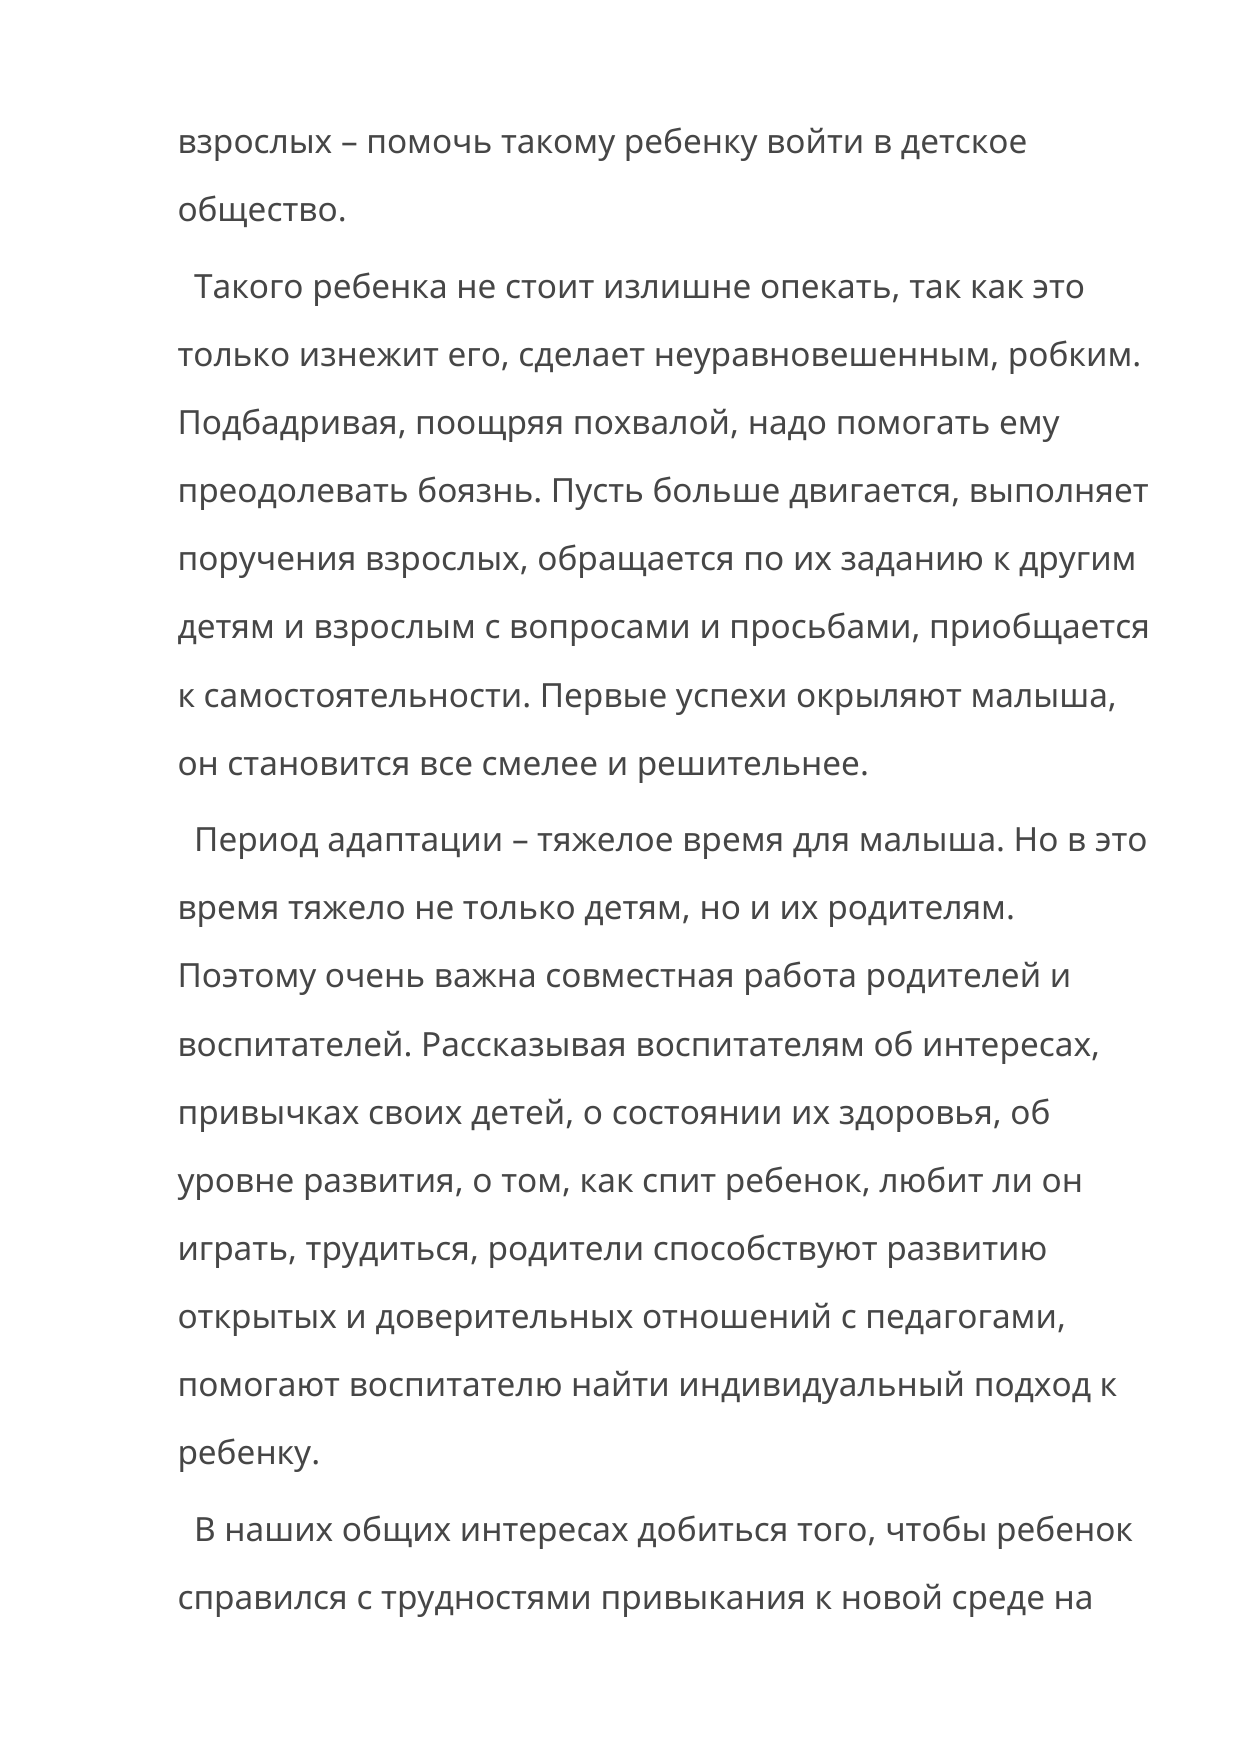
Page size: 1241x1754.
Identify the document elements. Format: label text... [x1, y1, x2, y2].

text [177, 1506, 1152, 1619]
text Такого ребенка не стоит излишне опекать, так как это только изнежит его, сделает неуравновешенным, робким. Подбадривая, поощряя похвалой, надо помогать ему преодолевать боязнь. Пусть больше двигается, выполняет поручения взрослых, обращается по их заданию к другим детям и взрослым с вопросами и просьбами, приобщается к самостоятельности. Первые успехи окрыляют малыша, он становится все смелее и решительнее. [177, 263, 1152, 785]
text Период адаптации – тяжелое время для малыша. Но в это время тяжело не только детям, но и их родителям. Поэтому очень важна совместная работа родителей и воспитателей. Рассказывая воспитателям об интересах, привычках своих детей, о состоянии их здоровья, об уровне развития, о том, как спит ребенок, любит ли он играть, трудиться, родители способствуют развитию открытых и доверительных отношений с педагогами, помогают воспитателю найти индивидуальный подход к ребенку. [177, 816, 1152, 1474]
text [177, 118, 1152, 232]
